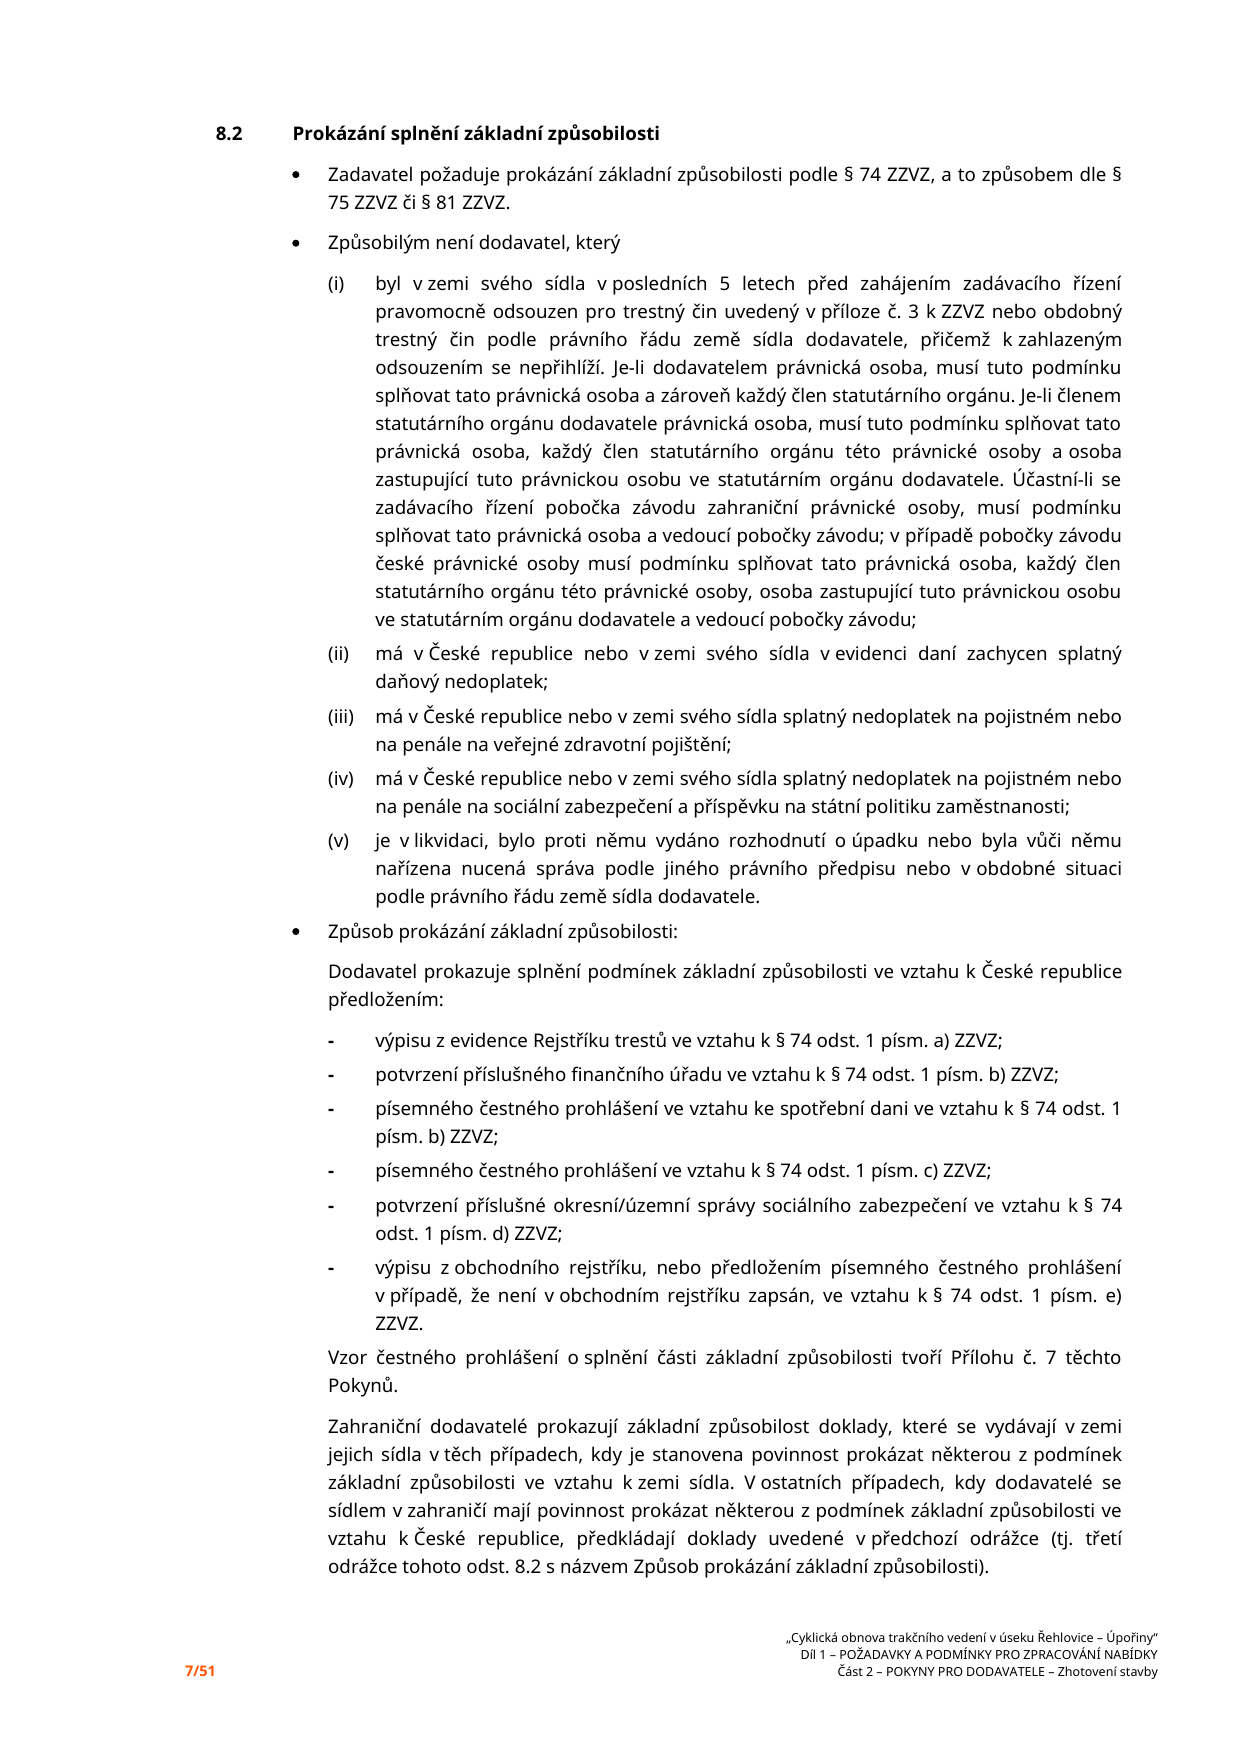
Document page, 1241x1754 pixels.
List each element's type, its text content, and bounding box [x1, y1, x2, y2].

text má v České republice nebo v zemi svého sídla splatný nedoplatek na pojistném nebo na penále na sociální zabezpečení a příspěvku na státní politiku zaměstnanosti; [328, 765, 1122, 819]
text potvrzení příslušného finančního úřadu ve vztahu k § 74 odst. 1 písm. b) ZZVZ; [328, 1061, 1122, 1087]
text Zahraniční dodavatelé prokazují základní způsobilost doklady, které se vydávají v zemi jejich sídla v těch případech, kdy je stanovena povinnost prokázat některou z podmínek základní způsobilosti ve vztahu k zemi sídla. V ostatních případech, kdy dodavatelé se sídlem v zahraničí mají povinnost prokázat některou z podmínek základní způsobilosti ve vztahu k České republice, předkládají doklady uvedené v předchozí odrážce (tj. třetí odrážce tohoto odst. 8.2 s názvem Způsob prokázání základní způsobilosti). [328, 1413, 1122, 1579]
text Způsob prokázání základní způsobilosti: [292, 918, 1122, 943]
text výpisu z obchodního rejstříku, nebo předložením písemného čestného prohlášení v případě, že není v obchodním rejstříku zapsán, ve vztahu k § 74 odst. 1 písm. e) ZZVZ. [328, 1254, 1122, 1336]
text výpisu z evidence Rejstříku trestů ve vztahu k § 74 odst. 1 písm. a) ZZVZ; [328, 1027, 1122, 1052]
text Zadavatel požaduje prokázání základní způsobilosti podle § 74 ZZVZ, a to způsobem dle § 75 ZZVZ či § 81 ZZVZ. [292, 161, 1122, 215]
text písemného čestného prohlášení ve vztahu k § 74 odst. 1 písm. c) ZZVZ; [328, 1158, 1122, 1183]
text Způsobilým není dodavatel, který [292, 230, 1122, 255]
text Vzor čestného prohlášení o splnění části základní způsobilosti tvoří Přílohu č. 7 těchto Pokynů. [328, 1345, 1122, 1398]
text má v České republice nebo v zemi svého sídla v evidenci daní zachycen splatný daňový nedoplatek; [328, 641, 1122, 694]
text byl v zemi svého sídla v posledních 5 letech před zahájením zadávacího řízení pravomocně odsouzen pro trestný čin uvedený v příloze č. 3 k ZZVZ nebo obdobný trestný čin podle právního řádu země sídla dodavatele, přičemž k zahlazeným odsouzením se nepřihlíží. Je-li dodavatelem právnická osoba, musí tuto podmínku splňovat tato právnická osoba a zároveň každý člen statutárního orgánu. Je-li členem statutárního orgánu dodavatele právnická osoba, musí tuto podmínku splňovat tato právnická osoba, každý člen statutárního orgánu této právnické osoby a osoba zastupující tuto právnickou osobu ve statutárním orgánu dodavatele. Účastní-li se zadávacího řízení pobočka závodu zahraniční právnické osoby, musí podmínku splňovat tato právnická osoba a vedoucí pobočky závodu; v případě pobočky závodu české právnické osoby musí podmínku splňovat tato právnická osoba, každý člen statutárního orgánu této právnické osoby, osoba zastupující tuto právnickou osobu ve statutárním orgánu dodavatele a vedoucí pobočky závodu; [328, 270, 1122, 632]
text Dodavatel prokazuje splnění podmínek základní způsobilosti ve vztahu k České republice předložením: [328, 958, 1122, 1012]
text Prokázání splnění základní způsobilosti [216, 121, 1122, 146]
text písemného čestného prohlášení ve vztahu ke spotřební dani ve vztahu k § 74 odst. 1 písm. b) ZZVZ; [328, 1096, 1122, 1149]
text potvrzení příslušné okresní/územní správy sociálního zabezpečení ve vztahu k § 74 odst. 1 písm. d) ZZVZ; [328, 1192, 1122, 1246]
text je v likvidaci, bylo proti němu vydáno rozhodnutí o úpadku nebo byla vůči němu nařízena nucená správa podle jiného právního předpisu nebo v obdobné situaci podle právního řádu země sídla dodavatele. [328, 828, 1122, 909]
text má v České republice nebo v zemi svého sídla splatný nedoplatek na pojistném nebo na penále na veřejné zdravotní pojištění; [328, 703, 1122, 757]
